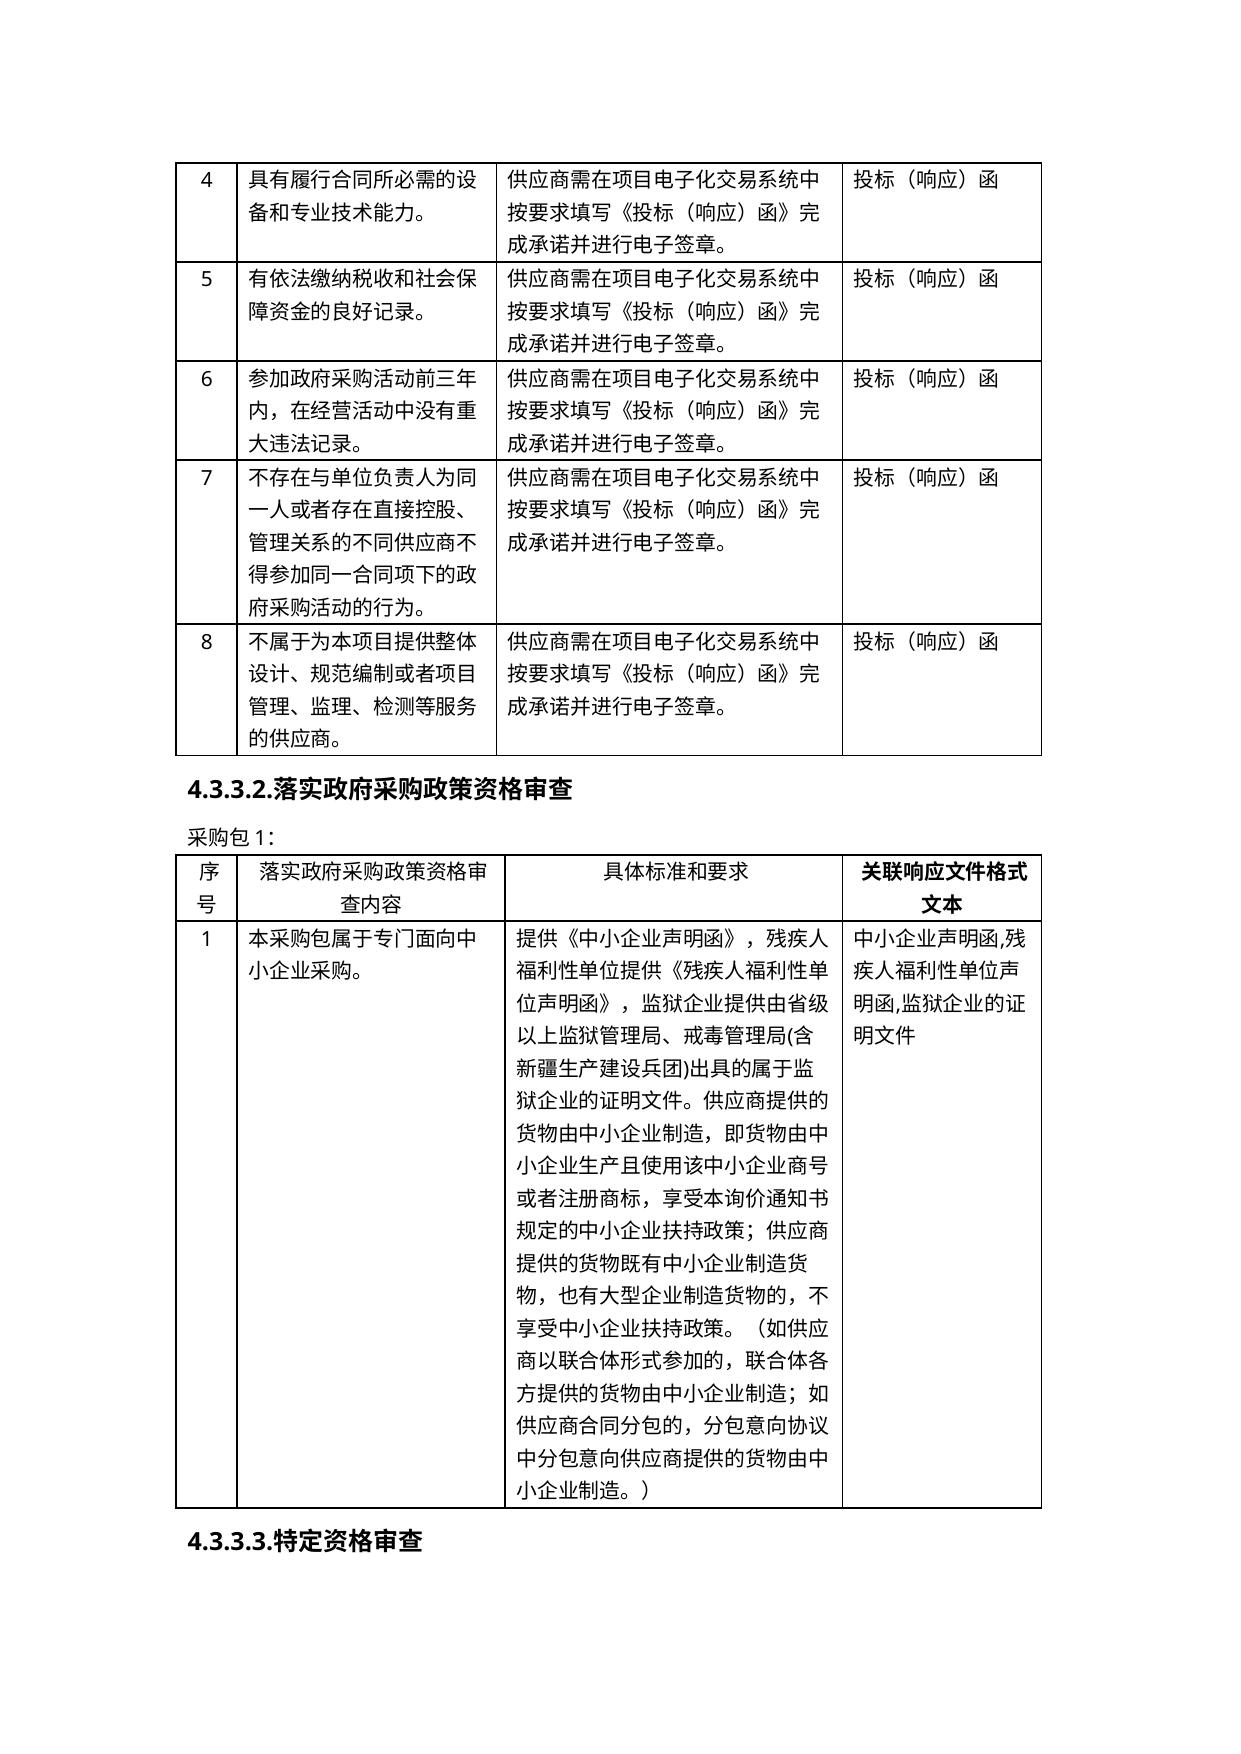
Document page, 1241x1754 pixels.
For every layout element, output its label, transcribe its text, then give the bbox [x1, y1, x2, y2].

table_cell 投标（响应）函 [843, 164, 1041, 261]
table_cell 投标（响应）函 [843, 362, 1041, 459]
table_cell 供应商需在项目电子化交易系统中按要求填写《投标（响应）函》完成承诺并进行电子签章。 [497, 461, 842, 623]
table_cell 8 [177, 625, 236, 755]
table_cell 供应商需在项目电子化交易系统中按要求填写《投标（响应）函》完成承诺并进行电子签章。 [497, 625, 842, 755]
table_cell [497, 362, 842, 459]
table_cell 不属于为本项目提供整体设计、规范编制或者项目管理、监理、检测等服务的供应商。 [238, 625, 496, 755]
table_cell 6 [177, 362, 236, 459]
table_cell 中小企业声明函,残疾人福利性单位声明函,监狱企业的证明文件 [843, 922, 1041, 1507]
text 4.3.3.3.特定资格审查 [187, 1508, 1053, 1573]
table_header 关联响应文件格式文本 [843, 856, 1041, 920]
table_cell 具有履行合同所必需的设备和专业技术能力。 [238, 164, 496, 261]
table_cell 5 [177, 263, 236, 360]
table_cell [497, 263, 842, 360]
table_cell 提供《中小企业声明函》，残疾人福利性单位提供《残疾人福利性单位声明函》，监狱企业提供由省级以上监狱管理局、戒毒管理局(含新疆生产建设兵团)出具的属于监狱企业的证明文件。供应商提供的货物由中小企业制造，即货物由中小企业生产且使用该中小企业商号或者注册商标，享受本询价通知书规定的中小企业扶持政策；供应商提供的货物既有中小企业制造货物，也有大型企业制造货物的，不享受中小企业扶持政策。（如供应商以联合体形式参加的，联合体各方提供的货物由中小企业制造；如供应商合同分包的，分包意向协议中分包意向供应商提供的货物由中小企业制造。） [506, 922, 842, 1507]
table_cell 参加政府采购活动前三年内，在经营活动中没有重大违法记录。 [238, 362, 496, 459]
table_cell 有依法缴纳税收和社会保障资金的良好记录。 [238, 263, 496, 360]
table_cell 4 [177, 164, 236, 261]
table_cell 投标（响应）函 [843, 461, 1041, 623]
table_cell 投标（响应）函 [843, 625, 1041, 755]
table_cell 本采购包属于专门面向中小企业采购。 [238, 922, 504, 1507]
text 采购包1： [187, 821, 1053, 854]
table_header 具体标准和要求 [506, 856, 842, 920]
table_cell 不存在与单位负责人为同一人或者存在直接控股、管理关系的不同供应商不得参加同一合同项下的政府采购活动的行为。 [238, 461, 496, 623]
table_cell 投标（响应）函 [843, 263, 1041, 360]
table_cell 7 [177, 461, 236, 623]
text 4.3.3.2.落实政府采购政策资格审查 [187, 756, 1053, 821]
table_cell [497, 164, 842, 261]
table_cell 1 [177, 922, 236, 1507]
table_header 落实政府采购政策资格审查内容 [238, 856, 504, 920]
table_header 序号 [177, 856, 236, 920]
